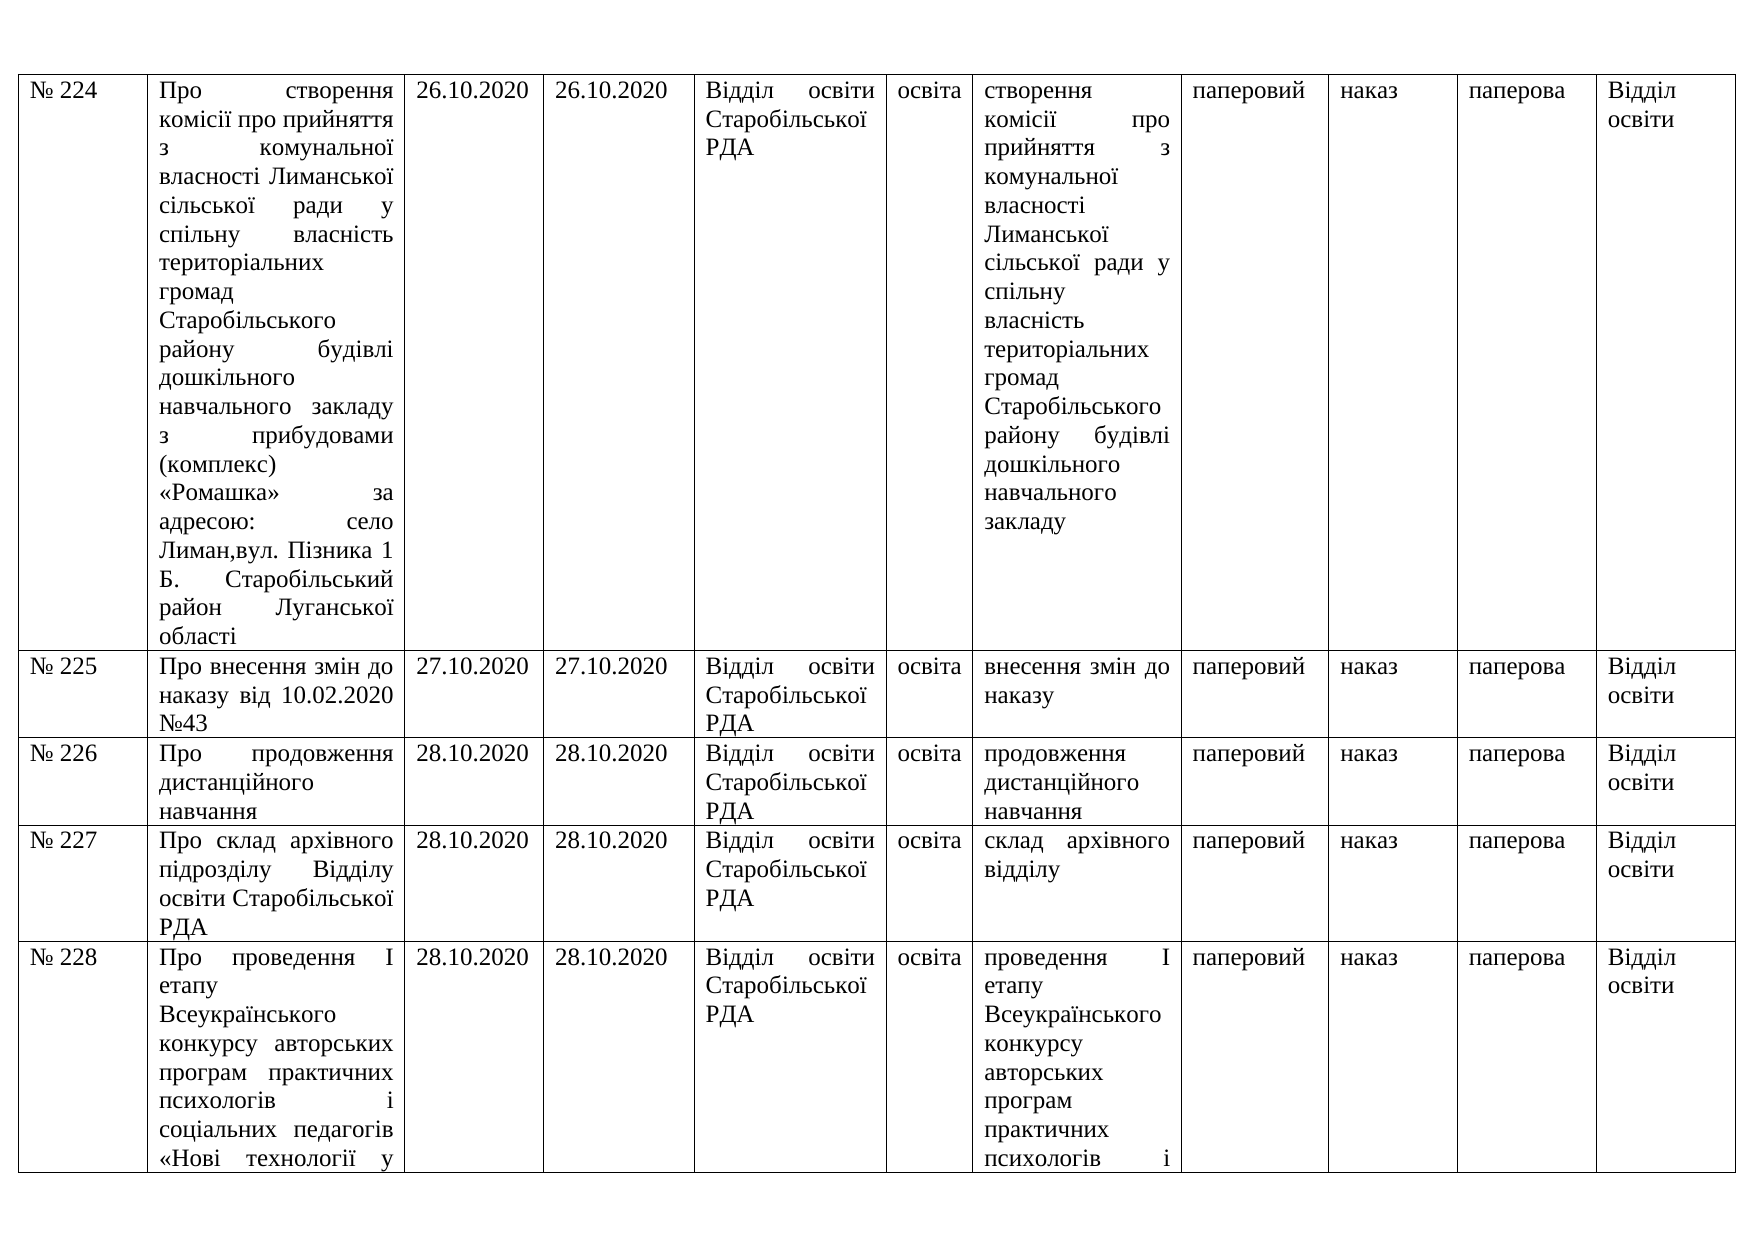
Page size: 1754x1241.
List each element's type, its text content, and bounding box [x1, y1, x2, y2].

table_cell Про продовження дистанційного навчання [148, 738, 404, 824]
table_cell освіта [887, 738, 972, 824]
table_cell Про склад архівного підрозділу Відділу освіти Старобільської РДА [148, 826, 404, 941]
table_cell паперовий [1182, 738, 1328, 824]
table_cell 28.10.2020 [544, 942, 694, 1172]
table_cell паперова [1458, 942, 1596, 1172]
table_cell Відділ освіти [1597, 651, 1735, 737]
table_cell паперова [1458, 651, 1596, 737]
table_cell паперова [1458, 826, 1596, 941]
table_cell № 226 [19, 738, 147, 824]
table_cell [695, 942, 886, 1172]
table_cell № 227 [19, 826, 147, 941]
table_cell 26.10.2020 [405, 75, 543, 650]
table_cell Відділ освіти [1597, 942, 1735, 1172]
table_cell 27.10.2020 [405, 651, 543, 737]
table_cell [695, 75, 886, 650]
table_cell паперовий [1182, 826, 1328, 941]
table_cell 28.10.2020 [405, 738, 543, 824]
table_cell 28.10.2020 [544, 826, 694, 941]
table_cell паперова [1458, 75, 1596, 650]
table_cell створення комісії про прийняття з комунальної власності Лиманської сільської ради у спільну власність територіальних громад Старобільського району будівлі дошкільного навчального закладу [973, 75, 1181, 650]
table_cell склад архівного відділу [973, 826, 1181, 941]
table_cell паперова [1458, 738, 1596, 824]
table_cell № 228 [19, 942, 147, 1172]
table_cell освіта [887, 942, 972, 1172]
table_cell наказ [1329, 75, 1457, 650]
table_cell Про створення комісії про прийняття з комунальної власності Лиманської сільської ради у спільну власність територіальних громад Старобільського району будівлі дошкільного навчального закладу з прибудовами (комплекс) «Ромашка» за адресою: село Лиман,вул. Пізника 1 Б. Старобільський район Луганської області [148, 75, 404, 650]
table_cell Відділ освіти [1597, 738, 1735, 824]
table_cell 27.10.2020 [544, 651, 694, 737]
table_cell паперовий [1182, 942, 1328, 1172]
table_cell Відділ освіти [1597, 75, 1735, 650]
table_cell освіта [887, 826, 972, 941]
table_cell Про внесення змін до наказу від 10.02.2020 №43 [148, 651, 404, 737]
table_cell наказ [1329, 651, 1457, 737]
table_cell 28.10.2020 [405, 826, 543, 941]
table_cell наказ [1329, 942, 1457, 1172]
table_cell паперовий [1182, 651, 1328, 737]
table_cell Відділ освіти Старобільської РДА [695, 826, 886, 941]
table_cell 26.10.2020 [544, 75, 694, 650]
table_cell наказ [1329, 826, 1457, 941]
table_cell № 225 [19, 651, 147, 737]
table_cell внесення змін до наказу [973, 651, 1181, 737]
table_cell освіта [887, 651, 972, 737]
table_cell 28.10.2020 [544, 738, 694, 824]
table_cell паперовий [1182, 75, 1328, 650]
table_cell 28.10.2020 [405, 942, 543, 1172]
table_cell № 224 [19, 75, 147, 650]
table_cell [148, 942, 404, 1172]
table_cell освіта [887, 75, 972, 650]
table_cell Відділ освіти [1597, 826, 1735, 941]
table_cell наказ [1329, 738, 1457, 824]
